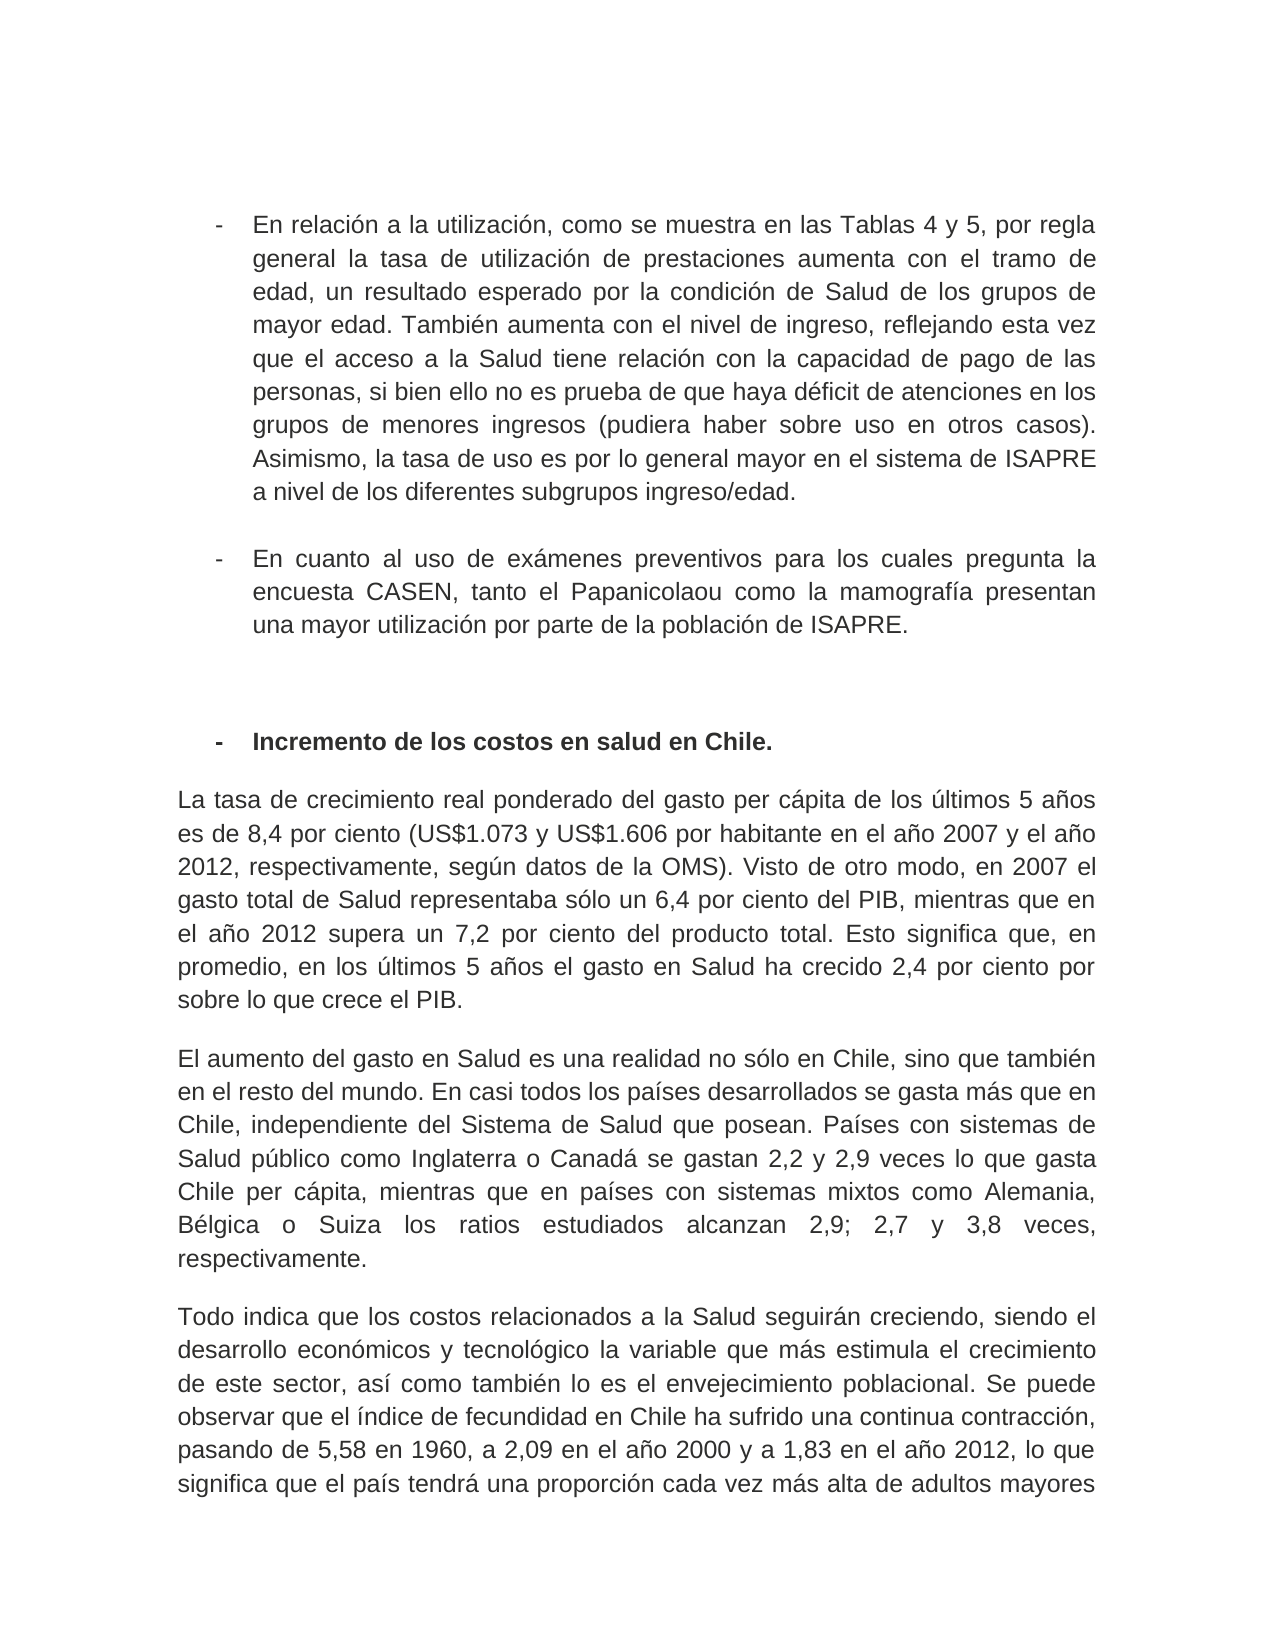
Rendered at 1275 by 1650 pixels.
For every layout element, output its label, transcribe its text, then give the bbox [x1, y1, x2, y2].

text El aumento del gasto en Salud es una realidad no sólo en Chile, sino que también en el resto del mundo. En casi todos los países desarrollados se gasta más que en Chile, independiente del Sistema de Salud que posean. Países con sistemas de Salud público como Inglaterra o Canadá se gastan 2,2 y 2,9 veces lo que gasta Chile per cápita, mientras que en países con sistemas mixtos como Alemania, Bélgica o Suiza los ratios estudiados alcanzan 2,9; 2,7 y 3,8 veces, respectivamente. [177, 1039, 1098, 1273]
list Incremento de los costos en salud en Chile. [215, 723, 1098, 756]
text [177, 1298, 1098, 1498]
list En cuanto al uso de exámenes preventivos para los cuales pregunta la encuesta CASEN, tanto el Papanicolaou como la mamografía presentan una mayor utilización por parte de la población de ISAPRE. [215, 539, 1098, 639]
text La tasa de crecimiento real ponderado del gasto per cápita de los últimos 5 años es de 8,4 por ciento (US$1.073 y US$1.606 por habitante en el año 2007 y el año 2012, respectivamente, según datos de la OMS). Visto de otro modo, en 2007 el gasto total de Salud representaba sólo un 6,4 por ciento del PIB, mientras que en el año 2012 supera un 7,2 por ciento del producto total. Esto significa que, en promedio, en los últimos 5 años el gasto en Salud ha crecido 2,4 por ciento por sobre lo que crece el PIB. [177, 781, 1098, 1014]
list En relación a la utilización, como se muestra en las Tablas 4 y 5, por regla general la tasa de utilización de prestaciones aumenta con el tramo de edad, un resultado esperado por la condición de Salud de los grupos de mayor edad. También aumenta con el nivel de ingreso, reflejando esta vez que el acceso a la Salud tiene relación con la capacidad de pago de las personas, si bien ello no es prueba de que haya déficit de atenciones en los grupos de menores ingresos (pudiera haber sobre uso en otros casos). Asimismo, la tasa de uso es por lo general mayor en el sistema de ISAPRE a nivel de los diferentes subgrupos ingreso/edad. [215, 206, 1098, 506]
